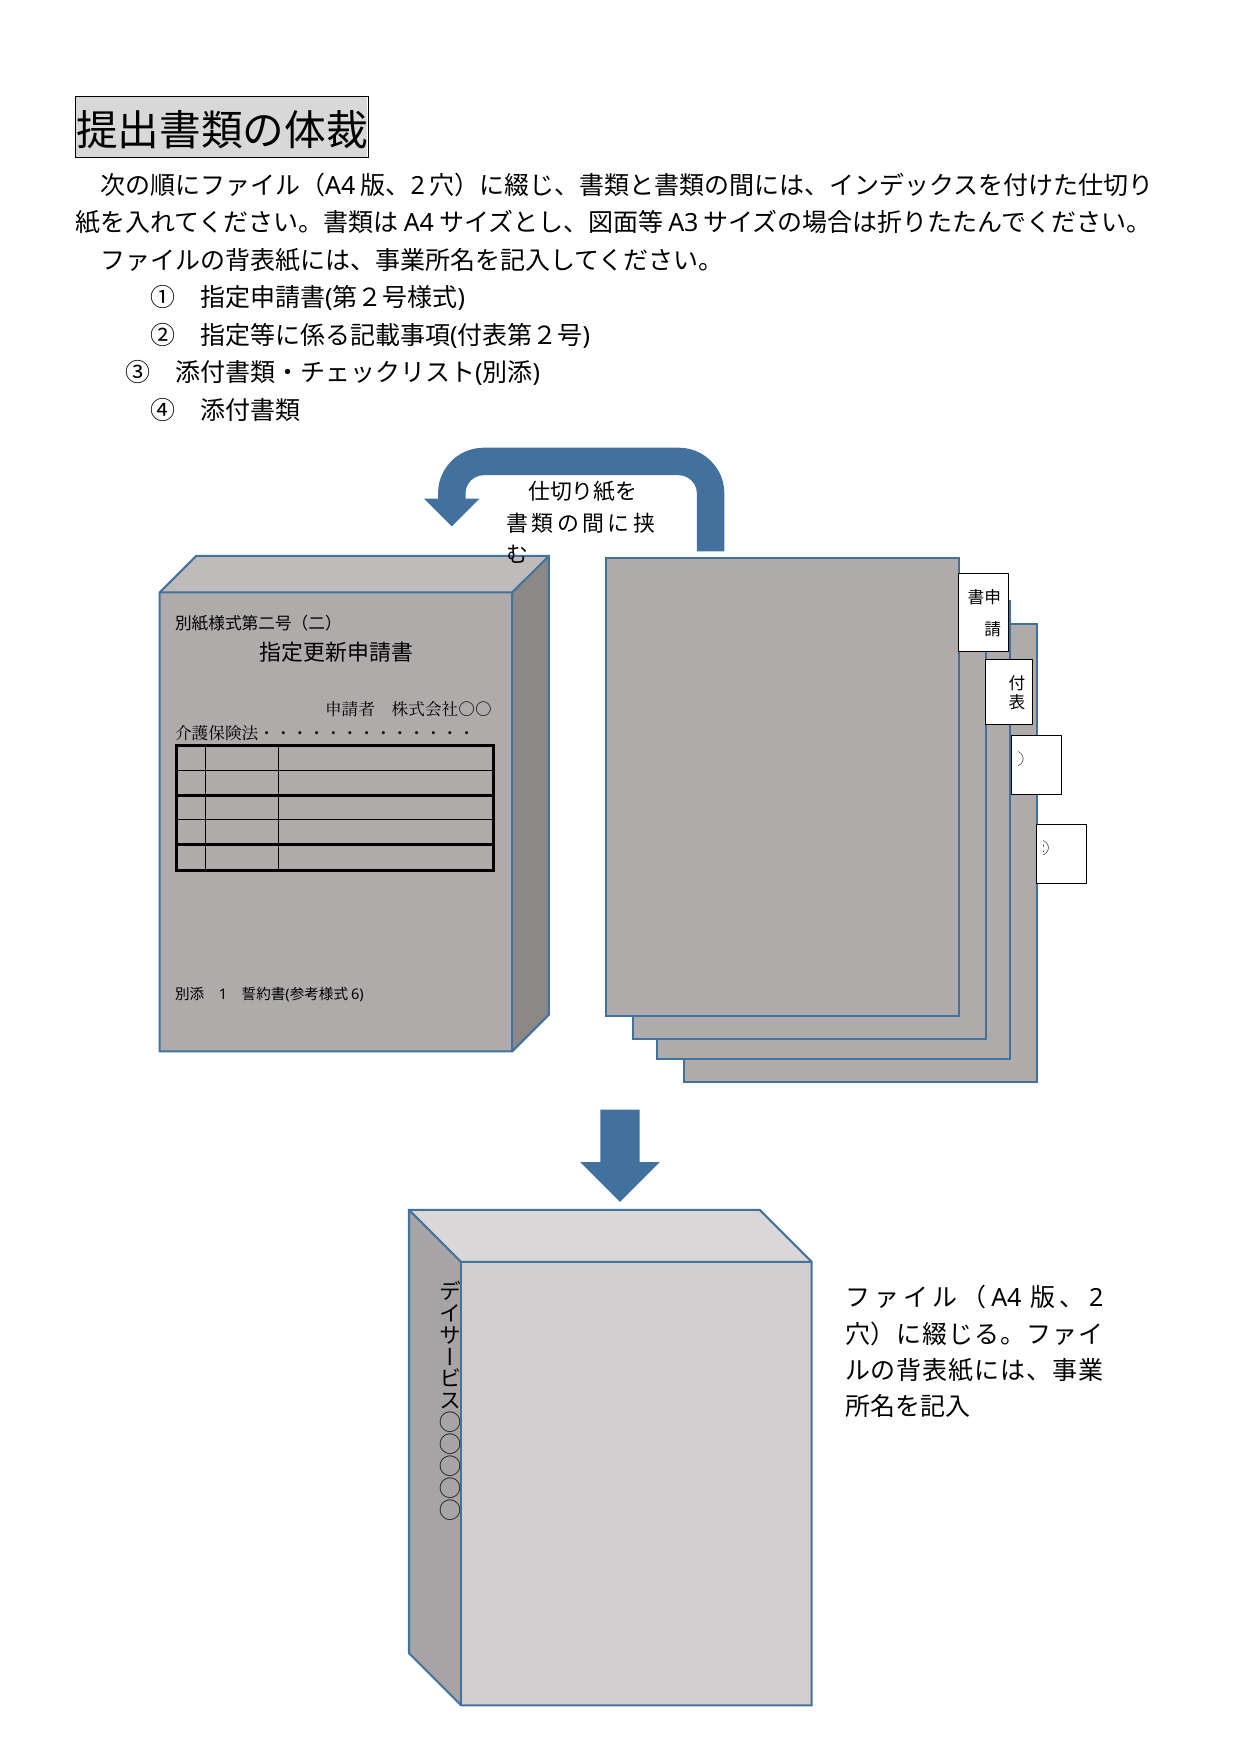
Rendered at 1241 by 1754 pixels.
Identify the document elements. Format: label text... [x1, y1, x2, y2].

text ④ 添付書類 [75, 389, 1165, 427]
text ② 指定等に係る記載事項(付表第２号) [75, 314, 1165, 352]
text ③ 添付書類・チェックリスト(別添) [75, 352, 1165, 389]
text 提出書類の体裁 [75, 89, 1165, 164]
text ① 指定申請書(第２号様式) [75, 277, 1165, 314]
text 次の順にファイル（A4版、2穴）に綴じ、書類と書類の間には、インデックスを付けた仕切り紙を入れてください。書類はA4サイズとし、図面等A3サイズの場合は折りたたんでください。 [75, 164, 1165, 239]
text ファイルの背表紙には、事業所名を記入してください。 [75, 239, 1165, 277]
